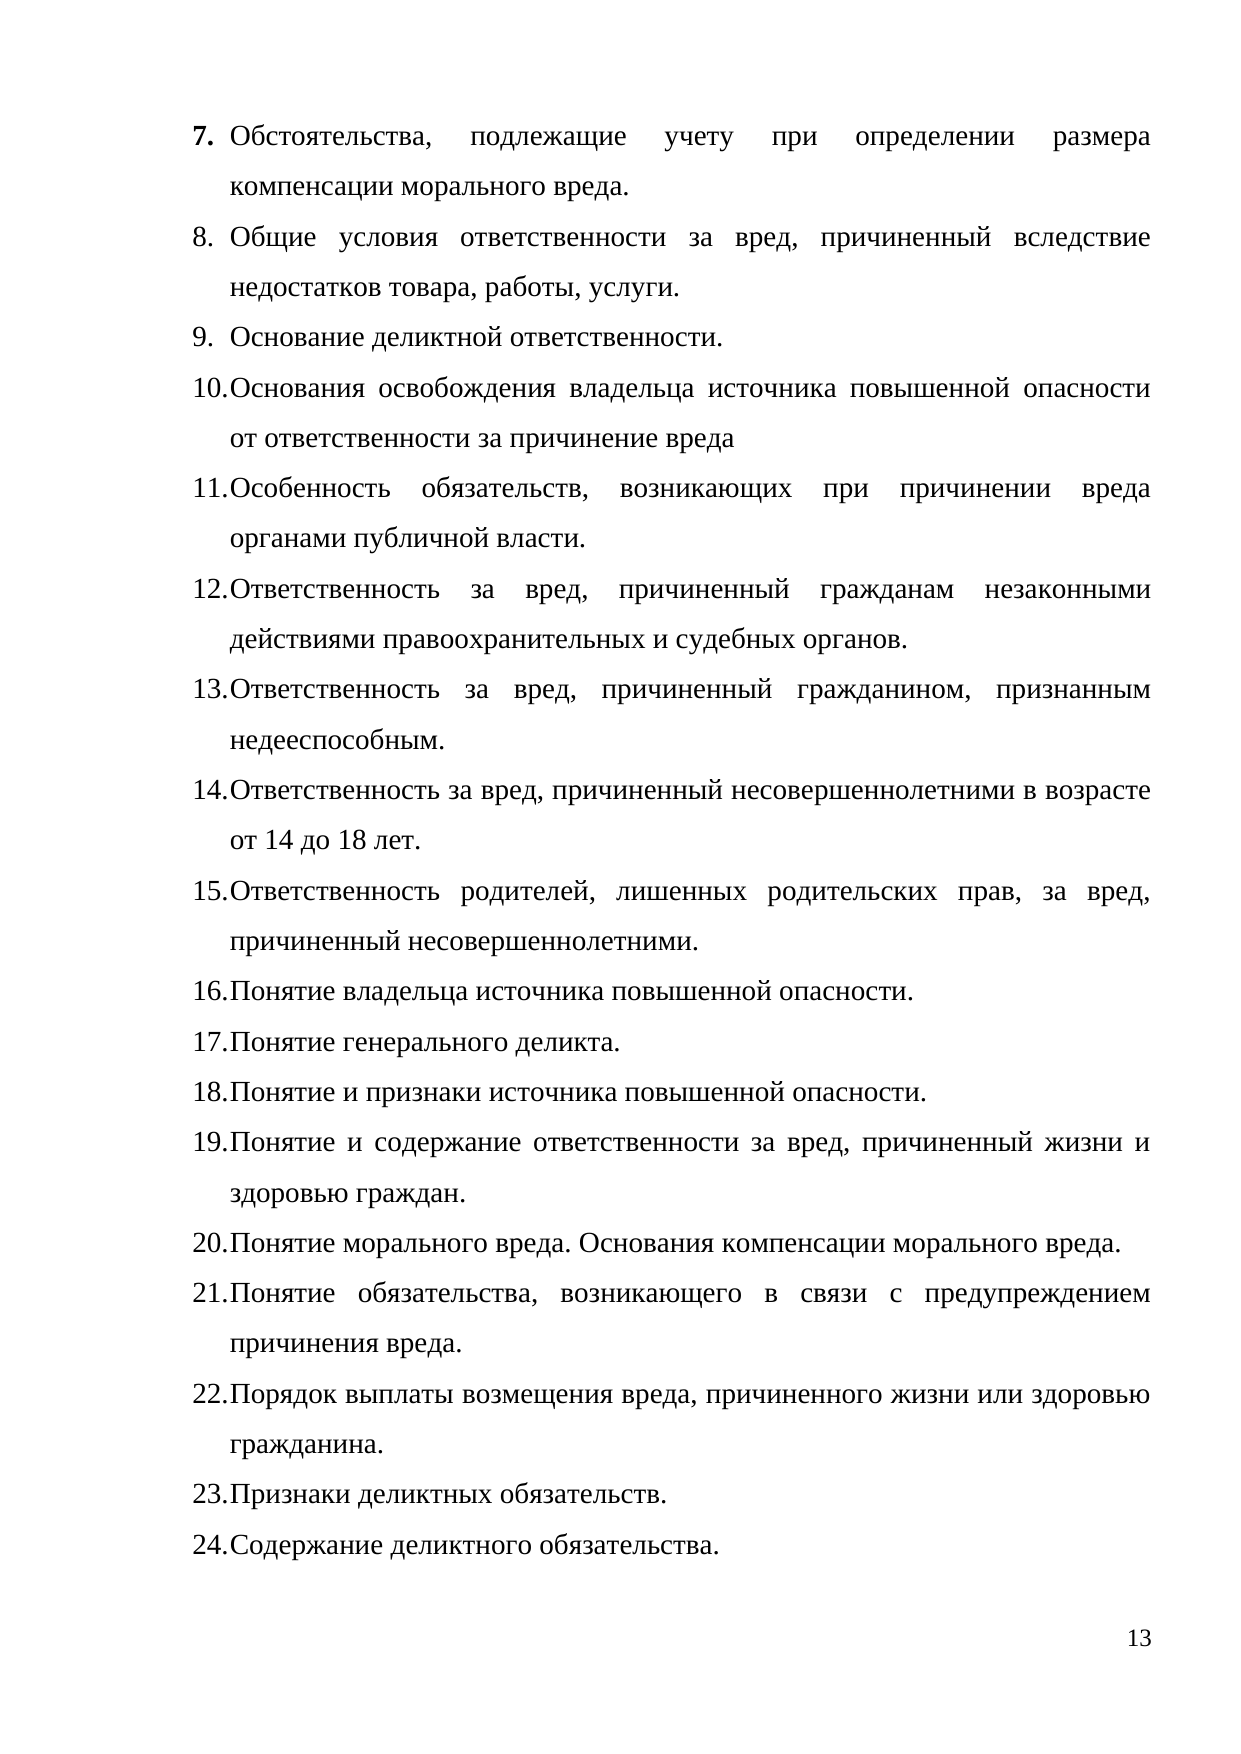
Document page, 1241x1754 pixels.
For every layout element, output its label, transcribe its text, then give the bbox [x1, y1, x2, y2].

list Основание деликтной ответственности. [192, 319, 1152, 353]
list Ответственность за вред, причиненный несовершеннолетними в возрасте от 14 до 18 лет. [192, 772, 1152, 856]
list Понятие генерального деликта. [192, 1024, 1152, 1057]
list Признаки деликтных обязательств. [192, 1477, 1152, 1510]
list Ответственность родителей, лишенных родительских прав, за вред, причиненный несовершеннолетними. [192, 873, 1152, 957]
list Понятие обязательства, возникающего в связи с предупреждением причинения вреда. [192, 1275, 1152, 1359]
list Понятие и содержание ответственности за вред, причиненный жизни и здоровью граждан. [192, 1124, 1152, 1208]
list Понятие морального вреда. Основания компенсации морального вреда. [192, 1225, 1152, 1258]
list Основания освобождения владельца источника повышенной опасности от ответственности за причинение вреда [192, 370, 1152, 453]
list Обстоятельства, подлежащие учету при определении размера компенсации морального вреда. [192, 118, 1152, 202]
list Ответственность за вред, причиненный гражданином, признанным недееспособным. [192, 672, 1152, 755]
list Понятие и признаки источника повышенной опасности. [192, 1074, 1152, 1108]
list Понятие владельца источника повышенной опасности. [192, 973, 1152, 1007]
list Порядок выплаты возмещения вреда, причиненного жизни или здоровью гражданина. [192, 1376, 1152, 1460]
list Ответственность за вред, причиненный гражданам незаконными действиями правоохранительных и судебных органов. [192, 571, 1152, 655]
list Особенность обязательств, возникающих при причинении вреда органами публичной власти. [192, 470, 1152, 554]
list Содержание деликтного обязательства. [192, 1527, 1152, 1560]
list Общие условия ответственности за вред, причиненный вследствие недостатков товара, работы, услуги. [192, 219, 1152, 303]
